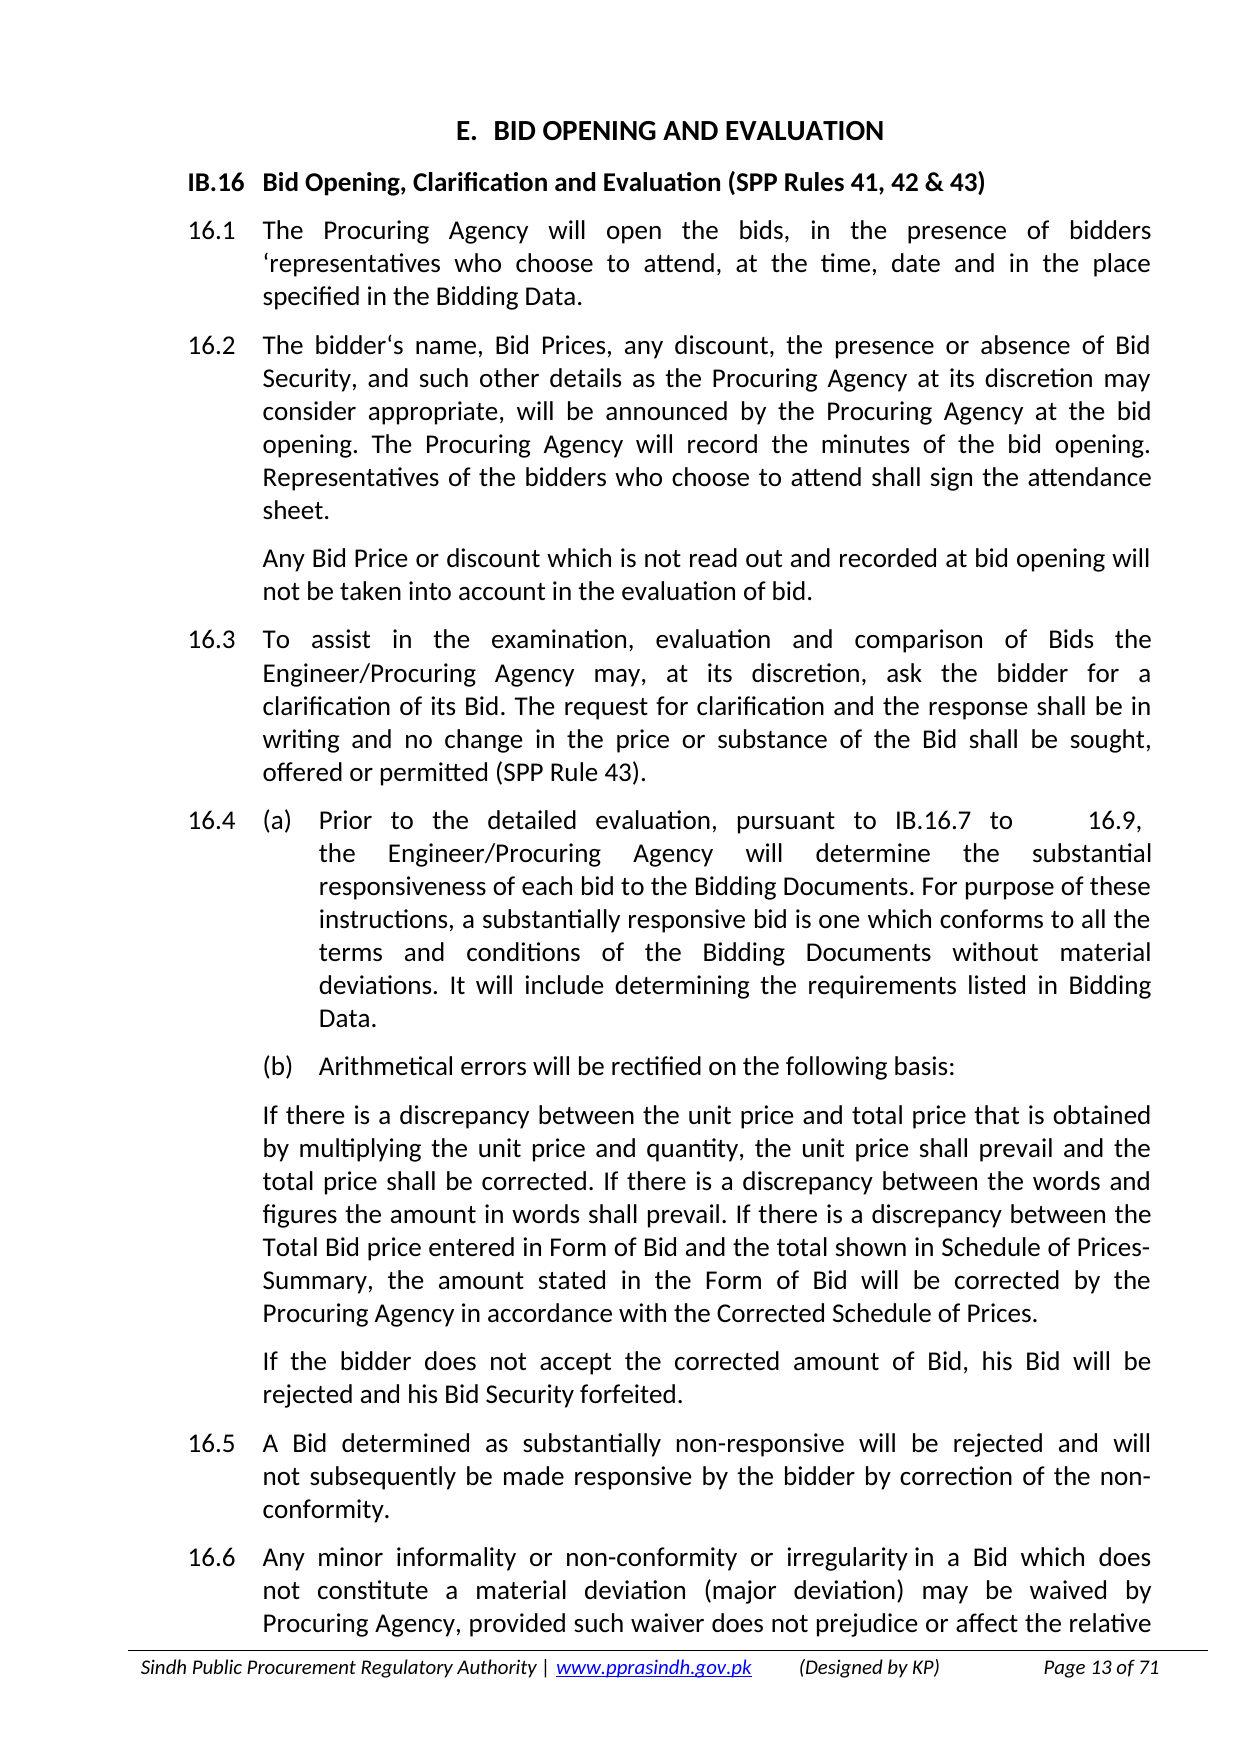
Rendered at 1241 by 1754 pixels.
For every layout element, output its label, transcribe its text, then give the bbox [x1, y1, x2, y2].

text (b) Arithmetical errors will be rectified on the following basis: [262, 1049, 1153, 1083]
text 16.4 (a) Prior to the detailed evaluation, pursuant to IB.16.7 to 16.9, the Engineer/Procuring Agency will determine the substantial responsiveness of each bid to the Bidding Documents. For purpose of these instructions, a substantially responsive bid is one which conforms to all the terms and conditions of the Bidding Documents without material deviations. It will include determining the requirements listed in Bidding Data. [187, 803, 1153, 1034]
text If the bidder does not accept the corrected amount of Bid, his Bid will be rejected and his Bid Security forfeited. [262, 1344, 1153, 1410]
text 16.1 The Procuring Agency will open the bids, in the presence of bidders ‘representatives who choose to attend, at the time, date and in the place specified in the Bidding Data. [187, 213, 1153, 313]
text 16.2 The bidder‘s name, Bid Prices, any discount, the presence or absence of Bid Security, and such other details as the Procuring Agency at its discretion may consider appropriate, will be announced by the Procuring Agency at the bid opening. The Procuring Agency will record the minutes of the bid opening. Representatives of the bidders who choose to attend shall sign the attendance sheet. [187, 328, 1153, 526]
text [187, 1540, 1153, 1639]
text 16.5 A Bid determined as substantially non-responsive will be rejected and will not subsequently be made responsive by the bidder by correction of the non-conformity. [187, 1426, 1153, 1525]
list BID OPENING AND EVALUATION [187, 112, 1153, 148]
text IB.16 Bid Opening, Clarification and Evaluation (SPP Rules 41, 42 & 43) [187, 165, 1153, 198]
text 16.3 To assist in the examination, evaluation and comparison of Bids the Engineer/Procuring Agency may, at its discretion, ask the bidder for a clarification of its Bid. The request for clarification and the response shall be in writing and no change in the price or substance of the Bid shall be sought, offered or permitted (SPP Rule 43). [187, 623, 1153, 788]
text If there is a discrepancy between the unit price and total price that is obtained by multiplying the unit price and quantity, the unit price shall prevail and the total price shall be corrected. If there is a discrepancy between the words and figures the amount in words shall prevail. If there is a discrepancy between the Total Bid price entered in Form of Bid and the total shown in Schedule of Prices-Summary, the amount stated in the Form of Bid will be corrected by the Procuring Agency in accordance with the Corrected Schedule of Prices. [262, 1098, 1153, 1329]
text Any Bid Price or discount which is not read out and recorded at bid opening will not be taken into account in the evaluation of bid. [262, 541, 1153, 607]
